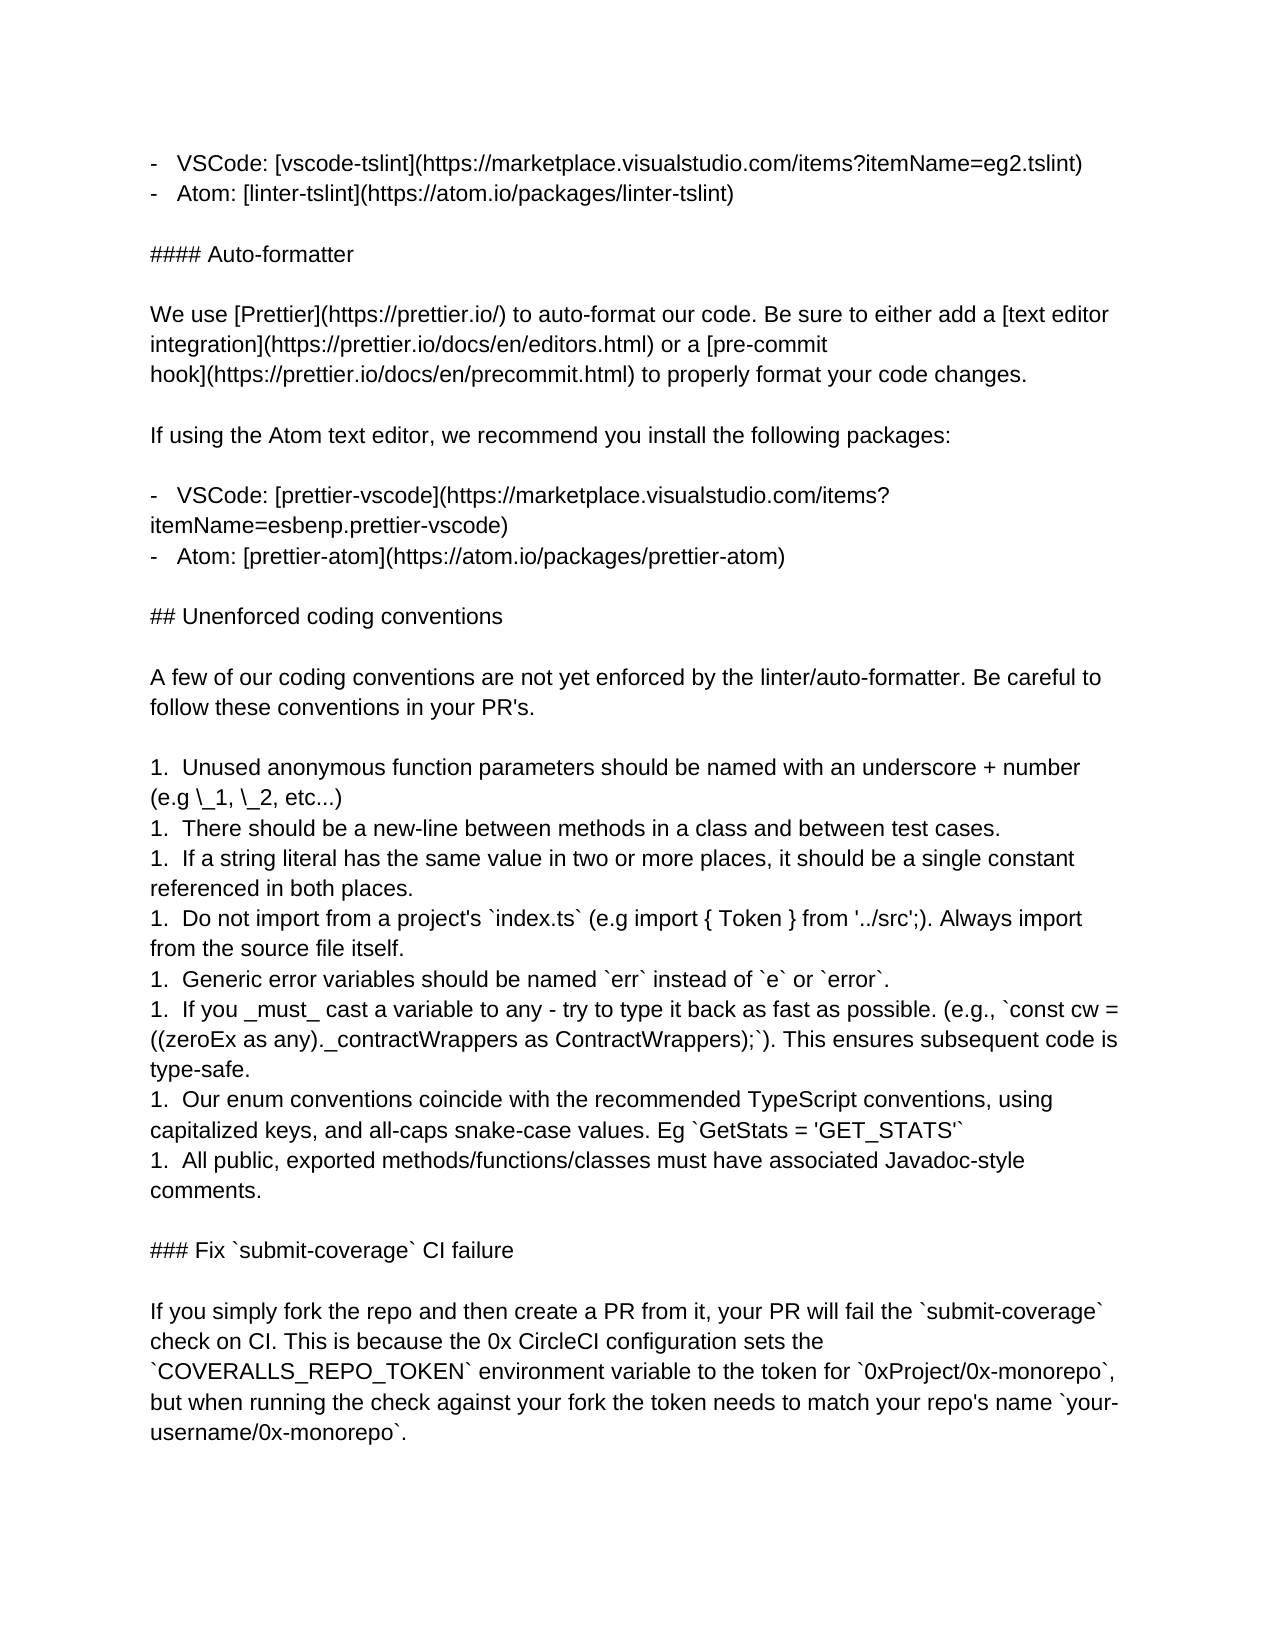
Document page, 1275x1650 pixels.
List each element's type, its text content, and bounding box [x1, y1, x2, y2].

text 1. All public, exported methods/functions/classes must have associated Javadoc-style comments. [150, 1147, 1125, 1203]
text ### Fix `submit-coverage` CI failure [150, 1237, 1125, 1264]
text 1. Unused anonymous function parameters should be named with an underscore + number (e.g \_1, \_2, etc...) [150, 754, 1125, 811]
text - Atom: [linter-tslint](https://atom.io/packages/linter-tslint) [150, 180, 1125, 207]
text 1. If you _must_ cast a variable to any - try to type it back as fast as possible. (e.g., `const cw = ((zeroEx as any)._contractWrappers as ContractWrappers);`). This ensures subsequent code is type-safe. [150, 996, 1125, 1083]
text 1. If a string literal has the same value in two or more places, it should be a single constant referenced in both places. [150, 845, 1125, 901]
text 1. Our enum conventions coincide with the recommended TypeScript conventions, using capitalized keys, and all-caps snake-case values. Eg `GetStats = 'GET_STATS'` [150, 1086, 1125, 1143]
text If using the Atom text editor, we recommend you install the following packages: [150, 422, 1125, 448]
text A few of our coding conventions are not yet enforced by the linter/auto-formatter. Be careful to follow these conventions in your PR's. [150, 663, 1125, 720]
text 1. There should be a new-line between methods in a class and between test cases. [150, 814, 1125, 841]
text We use [Prettier](https://prettier.io/) to auto-format our code. Be sure to either add a [text editor integration](https://prettier.io/docs/en/editors.html) or a [pre-commit hook](https://prettier.io/docs/en/precommit.html) to properly format your code changes. [150, 301, 1125, 388]
text 1. Generic error variables should be named `err` instead of `e` or `error`. [150, 966, 1125, 992]
text - VSCode: [vscode-tslint](https://marketplace.visualstudio.com/items?itemName=eg2.tslint) [150, 150, 1125, 176]
text 1. Do not import from a project's `index.ts` (e.g import { Token } from '../src';). Always import from the source file itself. [150, 905, 1125, 962]
text ## Unenforced coding conventions [150, 603, 1125, 629]
text #### Auto-formatter [150, 241, 1125, 267]
text If you simply fork the repo and then create a PR from it, your PR will fail the `submit-coverage` check on CI. This is because the 0x CircleCI configuration sets the `COVERALLS_REPO_TOKEN` environment variable to the token for `0xProject/0x-monorepo`, but when running the check against your fork the token needs to match your repo's name `your-username/0x-monorepo`. [150, 1298, 1125, 1445]
text - Atom: [prettier-atom](https://atom.io/packages/prettier-atom) [150, 543, 1125, 569]
text - VSCode: [prettier-vscode](https://marketplace.visualstudio.com/items?itemName=esbenp.prettier-vscode) [150, 482, 1125, 539]
